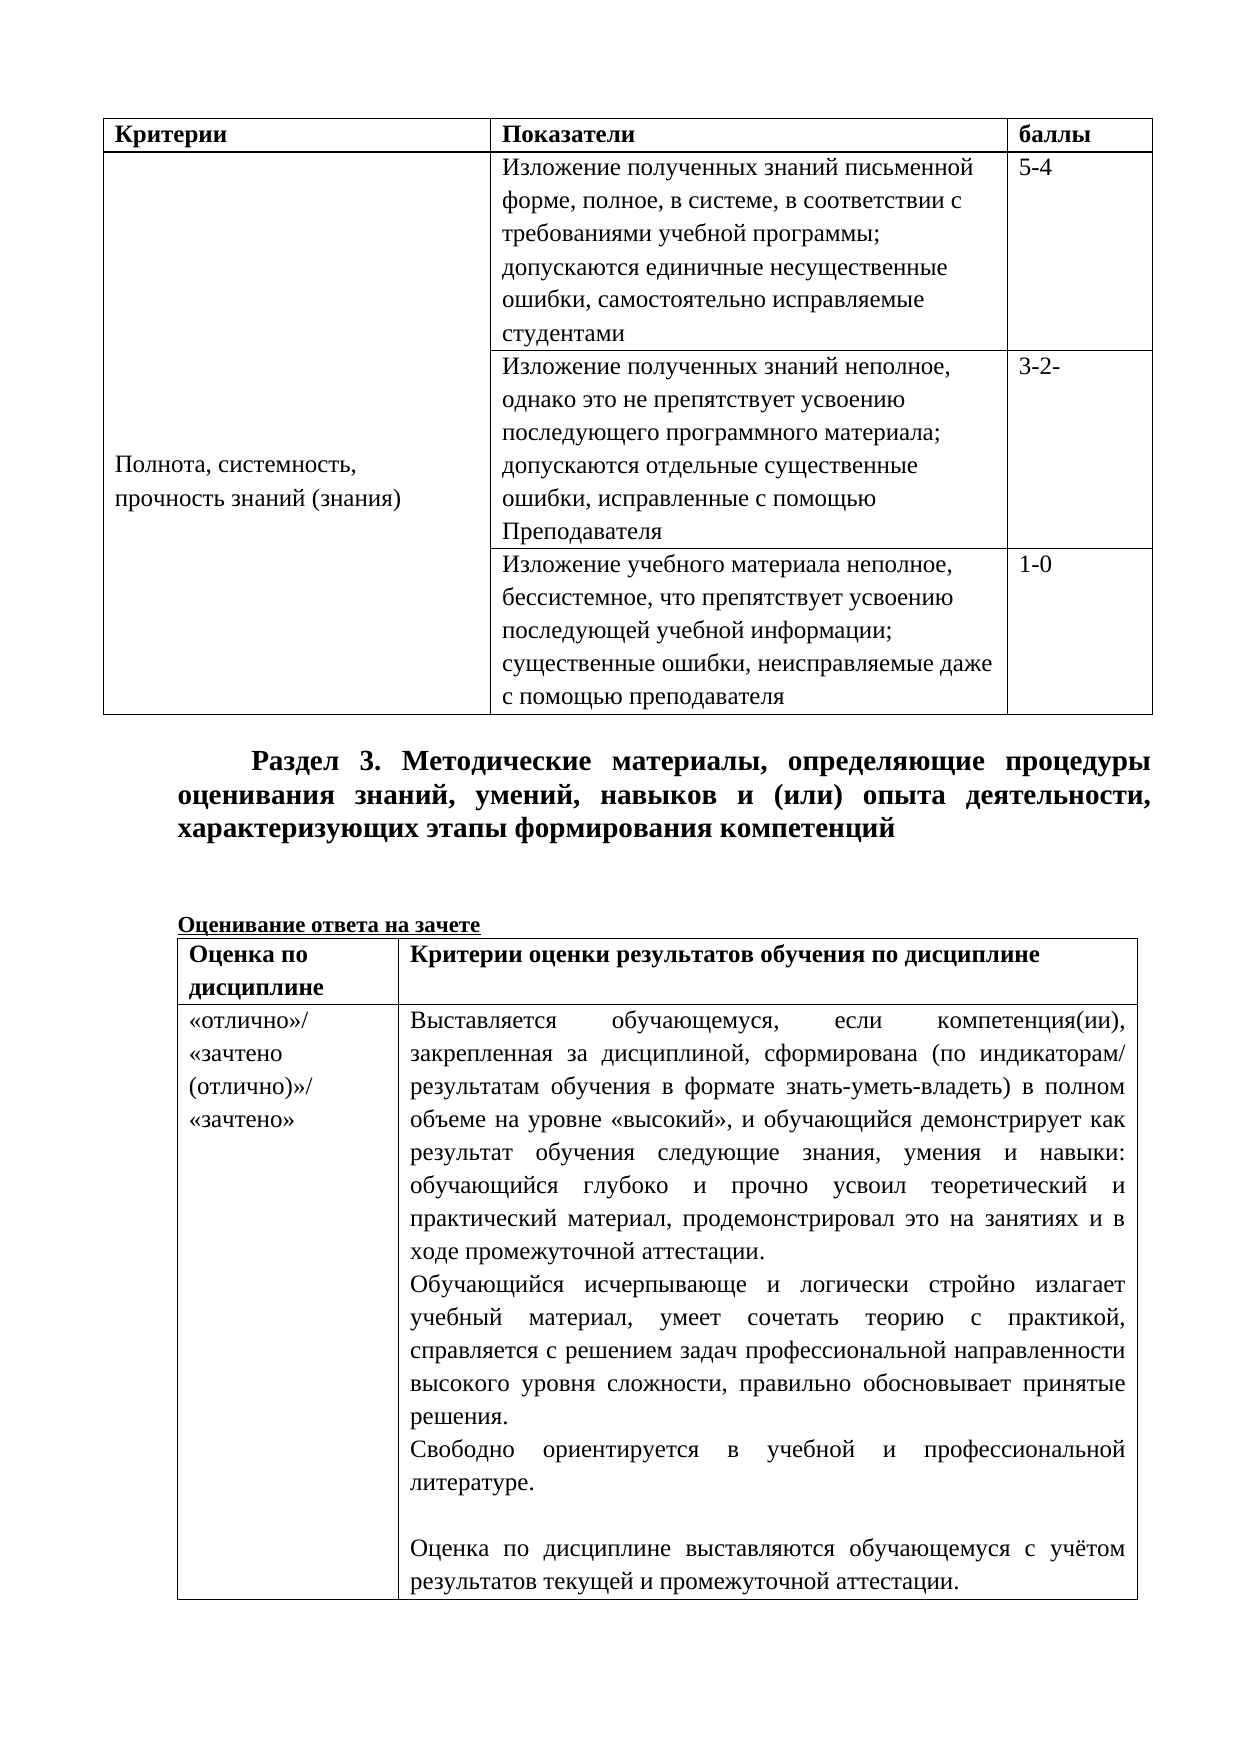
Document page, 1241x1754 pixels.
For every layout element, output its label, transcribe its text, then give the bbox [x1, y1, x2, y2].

table_cell Изложение учебного материала неполное, бессистемное, что препятствует усвоению последующей учебной информации; существенные ошибки, неисправляемые даже с помощью преподавателя [491, 549, 1007, 714]
table_cell Выставляется обучающемуся, если компетенция(ии), закрепленная за дисциплиной, сформирована (по индикаторам/ результатам обучения в формате знать-уметь-владеть) в полном объеме на уровне «высокий», и обучающийся демонстрирует как результат обучения следующие знания, умения и навыки: обучающийся глубоко и прочно усвоил теоретический и практический материал, продемонстрировал это на занятиях и в ходе промежуточной аттестации. Обучающийся исчерпывающе и логически стройно излагает учебный материал, умеет сочетать теорию с практикой, справляется с решением задач профессиональной направленности высокого уровня сложности, правильно обосновывает принятые решения. Свободно ориентируется в учебной и профессиональной литературе. Оценка по дисциплине выставляются обучающемуся с учётом результатов текущей и промежуточной аттестации. [399, 1005, 1137, 1599]
table_cell «отлично»/ «зачтено (отлично)»/ «зачтено» [178, 1005, 398, 1599]
text Оценивание ответа на зачете [177, 911, 1152, 938]
table_header баллы [1008, 119, 1152, 151]
table_header Критерии оценки результатов обучения по дисциплине [399, 939, 1137, 1004]
table_cell 3-2- [1008, 351, 1152, 548]
table_header Показатели [491, 119, 1007, 151]
table_header Оценка по дисциплине [178, 939, 398, 1004]
text Раздел 3. Методические материалы, определяющие процедуры оценивания знаний, умений, навыков и (или) опыта деятельности, характеризующих этапы формирования компетенций [177, 743, 1152, 844]
table_cell Полнота, системность, прочность знаний (знания) [104, 153, 490, 714]
table_header Критерии [104, 119, 490, 151]
table_cell Изложение полученных знаний неполное, однако это не препятствует усвоению последующего программного материала; допускаются отдельные существенные ошибки, исправленные с помощью Преподавателя [491, 351, 1007, 548]
table_cell 1-0 [1008, 549, 1152, 714]
table_cell Изложение полученных знаний письменной форме, полное, в системе, в соответствии с требованиями учебной программы; допускаются единичные несущественные ошибки, самостоятельно исправляемые студентами [491, 153, 1007, 350]
table_cell 5-4 [1008, 153, 1152, 350]
